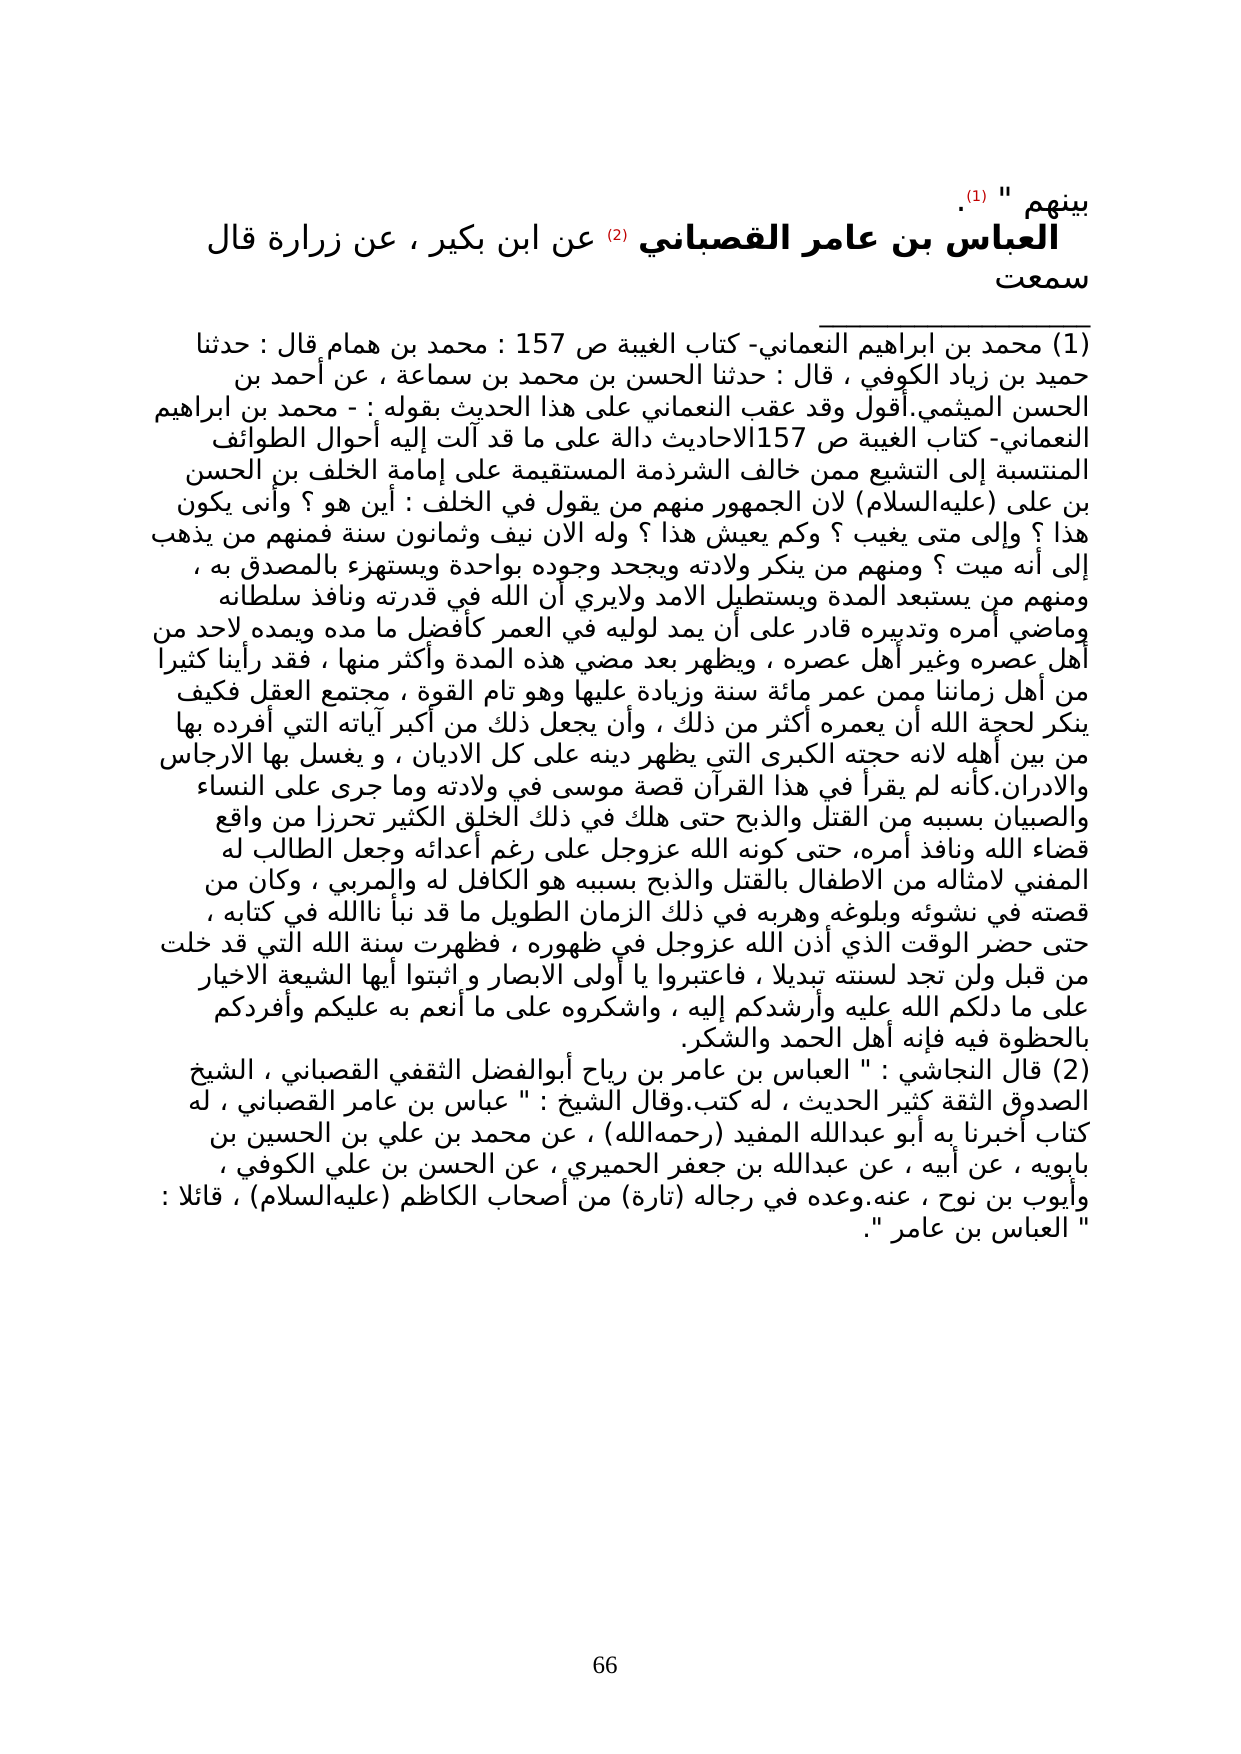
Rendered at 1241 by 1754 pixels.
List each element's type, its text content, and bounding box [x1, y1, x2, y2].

text ____________________ [150, 297, 1090, 328]
text العباس بن عامر القصباني (2) عن ابن بكير ، عن زرارة قال سمعت [150, 219, 1090, 297]
text (1) محمد بن ابراهيم النعماني- كتاب الغيبة ص 157 : محمد بن همام قال : حدثنا حميد بن زياد الكوفي ، قال : حدثنا الحسن بن محمد بن سماعة ، عن أحمد بن الحسن الميثمي.أقول وقد عقب النعماني على هذا الحديث بقوله : - محمد بن ابراهيم النعماني- كتاب الغيبة ص 157الاحاديث دالة على ما قد آلت إليه أحوال الطوائف المنتسبة إلى التشيع ممن خالف الشرذمة المستقيمة على إمامة الخلف بن الحسن بن على (عليه‌السلام) لان الجمهور منهم من يقول في الخلف : أين هو ؟ وأنى يكون هذا ؟ وإلى متى يغيب ؟ وكم يعيش هذا ؟ وله الان نيف وثمانون سنة فمنهم من يذهب إلى أنه ميت ؟ ومنهم من ينكر ولادته ويجحد وجوده بواحدة ويستهزء بالمصدق به ، ومنهم من يستبعد المدة ويستطيل الامد ولايري أن الله في قدرته ونافذ سلطانه وماضي أمره وتدبيره قادر على أن يمد لوليه في العمر كأفضل ما مده ويمده لاحد من أهل عصره وغير أهل عصره ، ويظهر بعد مضي هذه المدة وأكثر منها ، فقد رأينا كثيرا من أهل زماننا ممن عمر مائة سنة وزيادة عليها وهو تام القوة ، مجتمع العقل فكيف ينكر لحجة الله أن يعمره أكثر من ذلك ، وأن يجعل ذلك من أكبر آياته التي أفرده بها من بين أهله لانه حجته الكبرى التى يظهر دينه على كل الاديان ، و يغسل بها الارجاس والادران.كأنه لم يقرأ في هذا القرآن قصة موسى في ولادته وما جرى على النساء والصبيان بسببه من القتل والذبح حتى هلك في ذلك الخلق الكثير تحرزا من واقع قضاء الله ونافذ أمره، حتى كونه الله عزوجل على رغم أعدائه وجعل الطالب له المفني لامثاله من الاطفال بالقتل والذبح بسببه هو الكافل له والمربي ، وكان من قصته في نشوئه وبلوغه وهربه في ذلك الزمان الطويل ما قد نبأ ناالله في كتابه ، حتى حضر الوقت الذي أذن الله عزوجل في ظهوره ، فظهرت سنة الله التي قد خلت من قبل ولن تجد لسنته تبديلا ، فاعتبروا يا أولى الابصار و اثبتوا أيها الشيعة الاخيار على ما دلكم الله عليه وأرشدكم إليه ، واشكروه على ما أنعم به عليكم وأفردكم بالحظوة فيه فإنه أهل الحمد والشكر. [150, 328, 1090, 1054]
text (2) قال النجاشي : " العباس بن عامر بن رياح أبوالفضل الثقفي القصباني ، الشيخ الصدوق الثقة كثير الحديث ، له كتب.وقال الشيخ : " عباس بن عامر القصباني ، له كتاب أخبرنا به أبو عبدالله المفيد (رحمه‌الله) ، عن محمد بن علي بن الحسين بن بابويه ، عن أبيه ، عن عبدالله بن جعفر الحميري ، عن الحسن بن علي الكوفي ، وأيوب بن نوح ، عنه.وعده في رجاله (تارة) من أصحاب الكاظم (عليه‌السلام) ، قائلا : " العباس بن عامر ". [150, 1054, 1090, 1243]
text بينهم " (1). [150, 180, 1090, 219]
